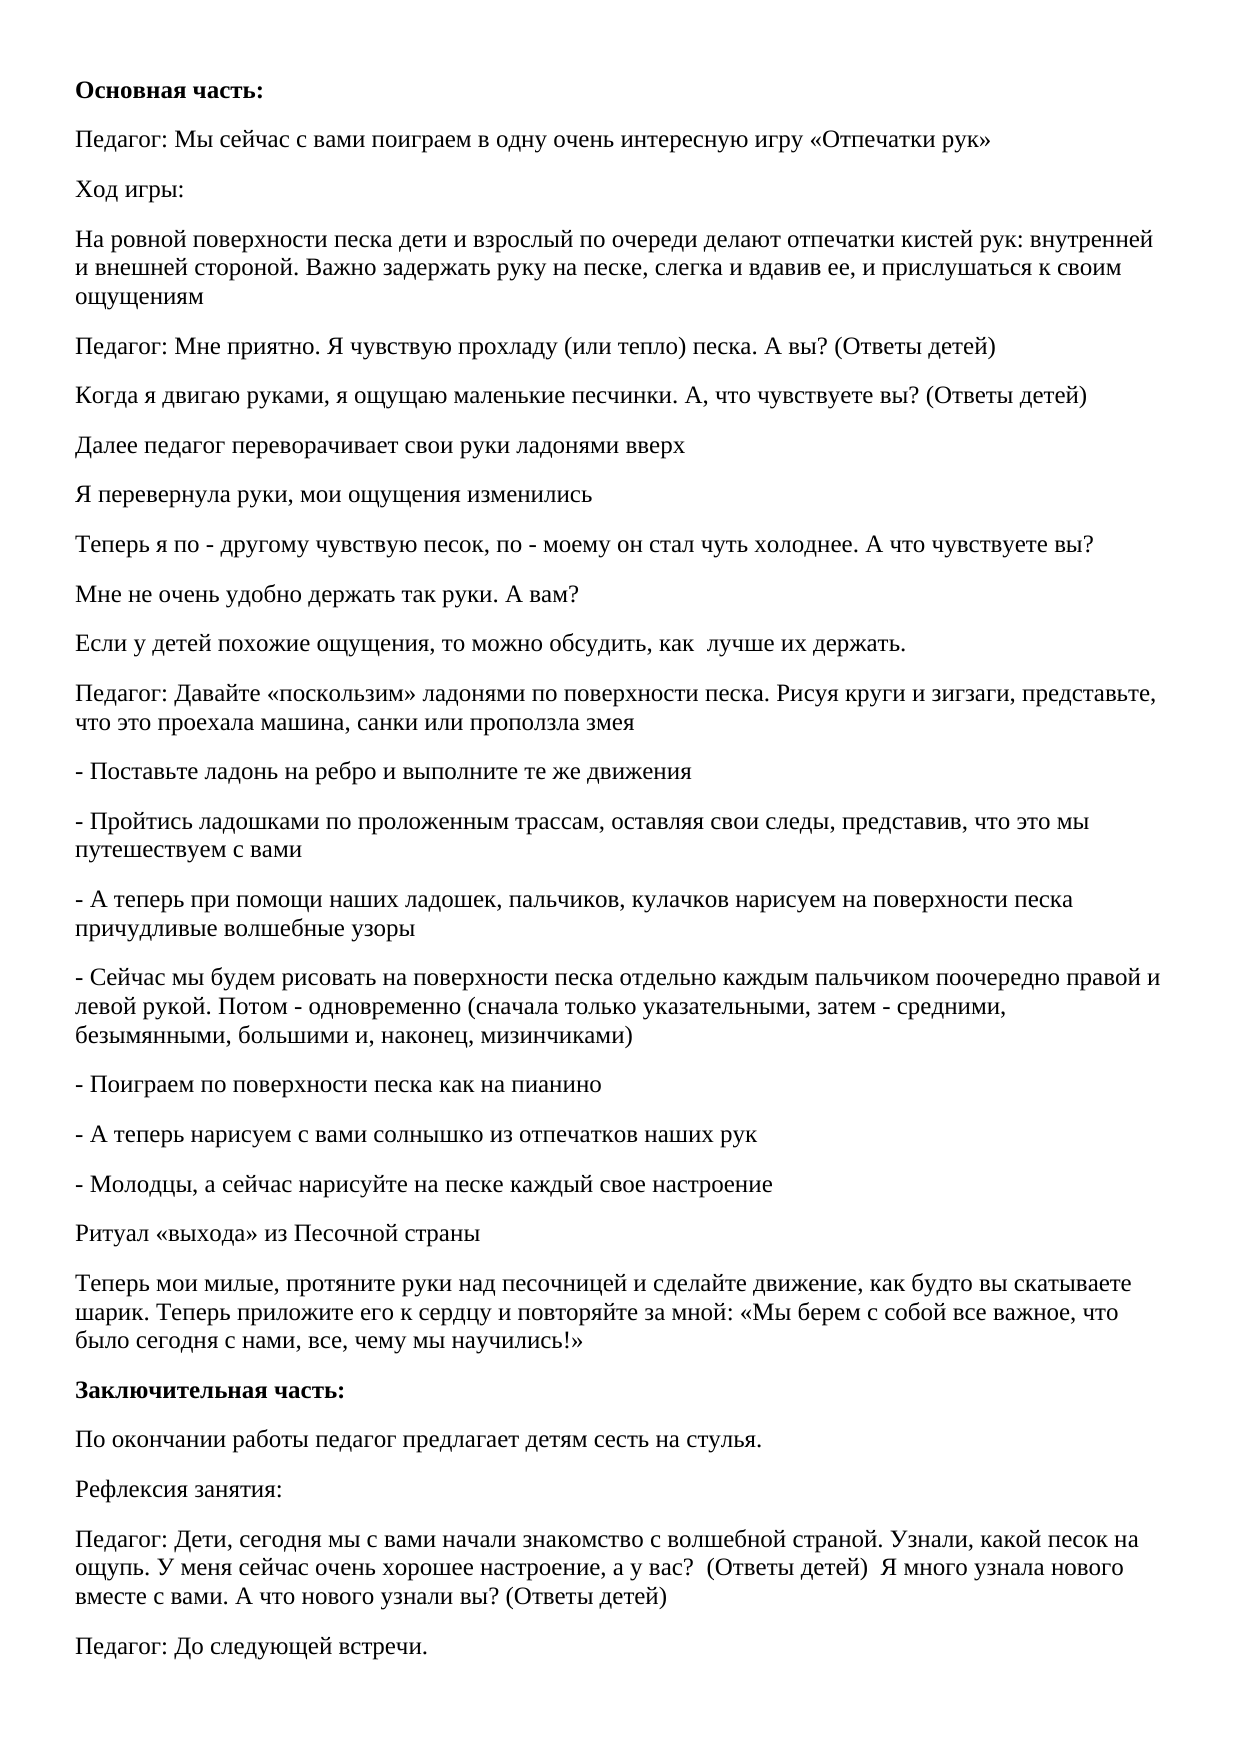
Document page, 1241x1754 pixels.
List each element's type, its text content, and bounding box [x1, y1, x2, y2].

text Когда я двигаю руками, я ощущаю маленькие песчинки. А, что чувствуете вы? (Ответы детей) [75, 380, 1165, 409]
text Мне не очень удобно держать так руки. А вам? [75, 579, 1165, 607]
text - Поиграем по поверхности песка как на пианино [75, 1069, 1165, 1098]
text Теперь я по - другому чувствую песок, по - моему он стал чуть холоднее. А что чувствуете вы? [75, 529, 1165, 558]
text - Сейчас мы будем рисовать на поверхности песка отдельно каждым пальчиком поочередно правой и левой рукой. Потом - одновременно (сначала только указательными, затем - средними, безымянными, большими и, наконец, мизинчиками) [75, 962, 1165, 1049]
text - Молодцы, а сейчас нарисуйте на песке каждый свое настроение [75, 1169, 1165, 1197]
text - Поставьте ладонь на ребро и выполните те же движения [75, 756, 1165, 785]
text Основная часть: [75, 75, 1165, 104]
text Педагог: Мне приятно. Я чувствую прохладу (или тепло) песка. А вы? (Ответы детей) [75, 331, 1165, 359]
text Теперь мои милые, протяните руки над песочницей и сделайте движение, как будто вы скатываете шарик. Теперь приложите его к сердцу и повторяйте за мной: «Мы берем с собой все важное, что было сегодня с нами, все, чему мы научились!» [75, 1268, 1165, 1354]
text - А теперь при помощи наших ладошек, пальчиков, кулачков нарисуем на поверхности песка причудливые волшебные узоры [75, 884, 1165, 942]
text Рефлексия занятия: [75, 1474, 1165, 1503]
text - Пройтись ладошками по проложенным трассам, оставляя свои следы, представив, что это мы путешествуем с вами [75, 806, 1165, 863]
text На ровной поверхности песка дети и взрослый по очереди делают отпечатки кистей рук: внутренней и внешней стороной. Важно задержать руку на песке, слегка и вдавив ее, и прислушаться к своим ощущениям [75, 224, 1165, 310]
text Далее педагог переворачивает свои руки ладонями вверх [75, 430, 1165, 459]
text Педагог: Дети, сегодня мы с вами начали знакомство с волшебной страной. Узнали, какой песок на ощупь. У меня сейчас очень хорошее настроение, а у вас? (Ответы детей) Я много узнала нового вместе с вами. А что нового узнали вы? (Ответы детей) [75, 1524, 1165, 1610]
text Если у детей похожие ощущения, то можно обсудить, как лучше их держать. [75, 628, 1165, 657]
text Педагог: Давайте «поскользим» ладонями по поверхности песка. Рисуя круги и зигзаги, представьте, что это проехала машина, санки или проползла змея [75, 678, 1165, 735]
text Педагог: До следующей встречи. [75, 1631, 1165, 1659]
text Заключительная часть: [75, 1375, 1165, 1404]
text Ход игры: [75, 174, 1165, 203]
text Педагог: Мы сейчас с вами поиграем в одну очень интересную игру «Отпечатки рук» [75, 124, 1165, 153]
text Я перевернула руки, мои ощущения изменились [75, 479, 1165, 508]
text - А теперь нарисуем с вами солнышко из отпечатков наших рук [75, 1119, 1165, 1148]
text По окончании работы педагог предлагает детям сесть на стулья. [75, 1424, 1165, 1453]
text Ритуал «выхода» из Песочной страны [75, 1218, 1165, 1247]
